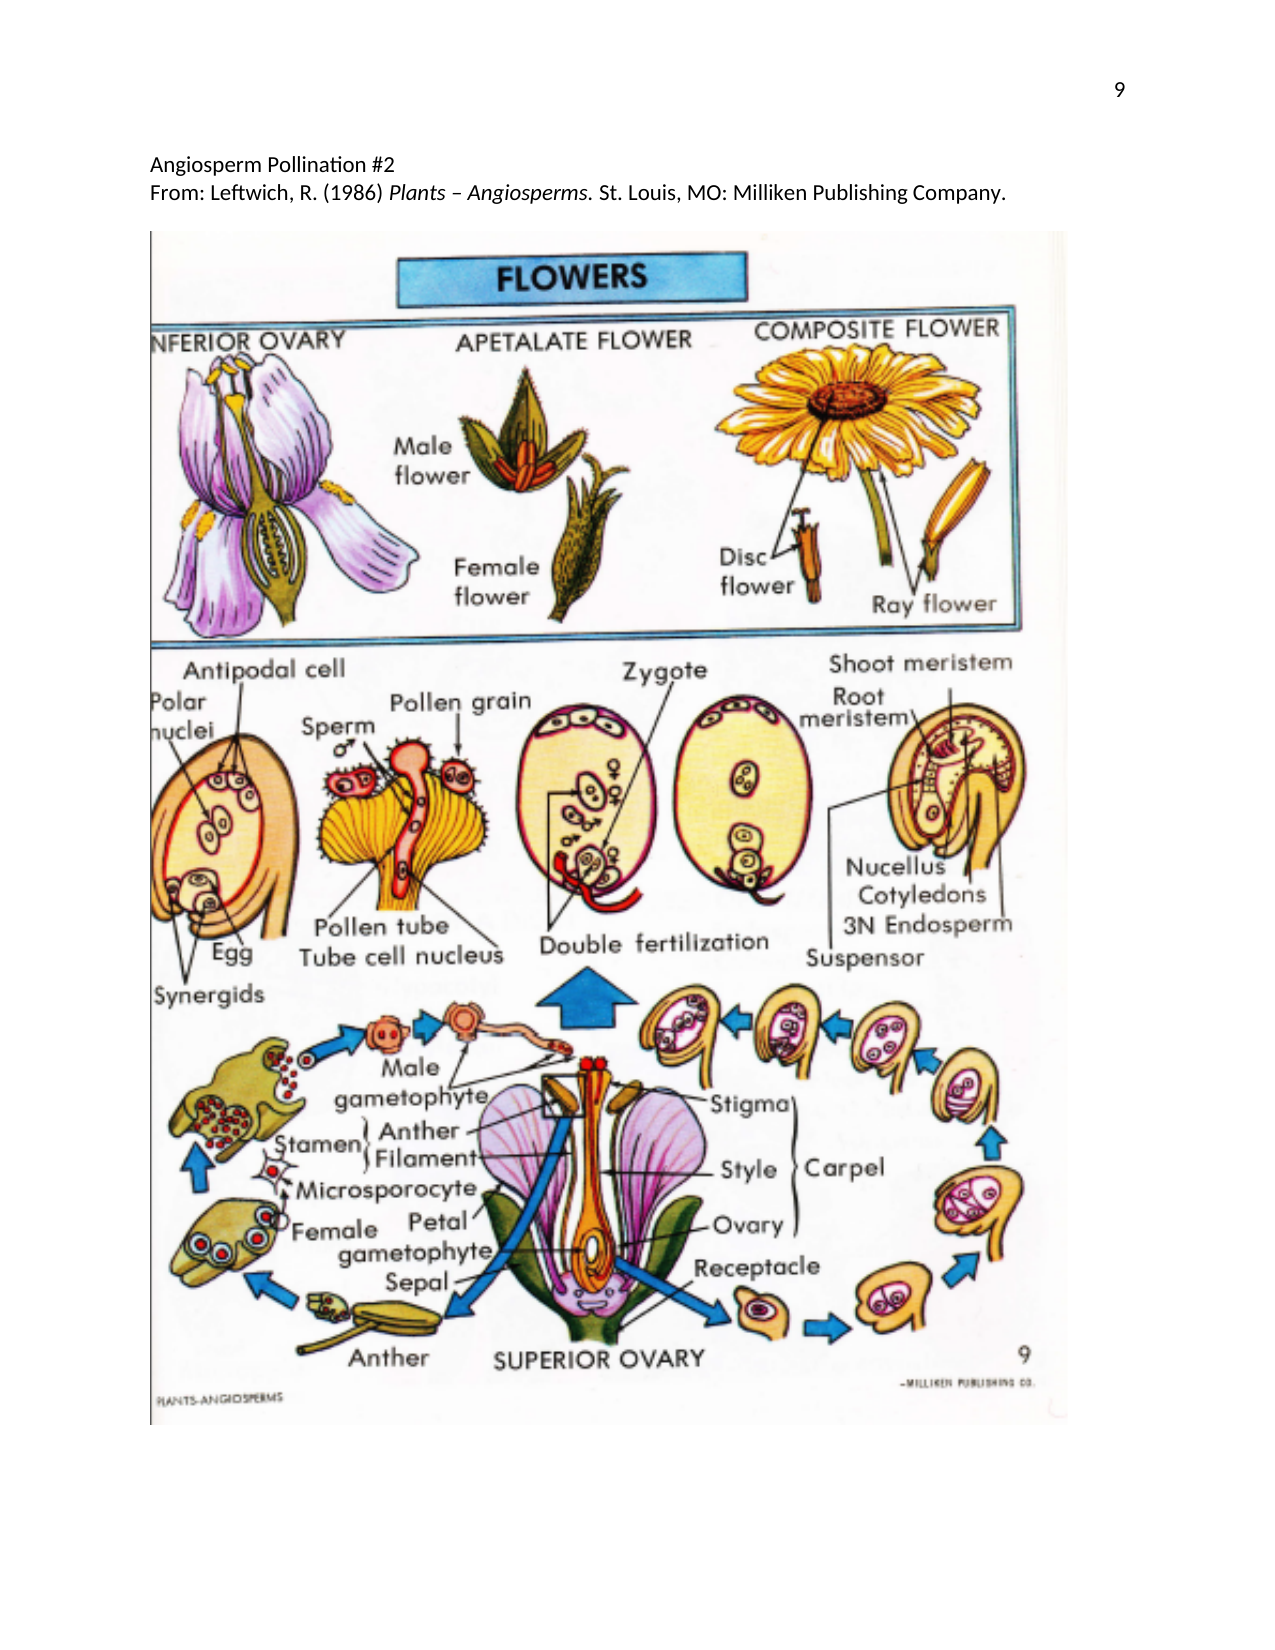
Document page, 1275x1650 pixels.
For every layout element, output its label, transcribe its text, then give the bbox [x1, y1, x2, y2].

text From: Leftwich, R. (1986) Plants – Angiosperms. St. Louis, MO: Milliken Publishing Company. [150, 178, 1125, 206]
text Angiosperm Pollination #2 [150, 150, 1125, 178]
picture [150, 231, 1068, 1425]
